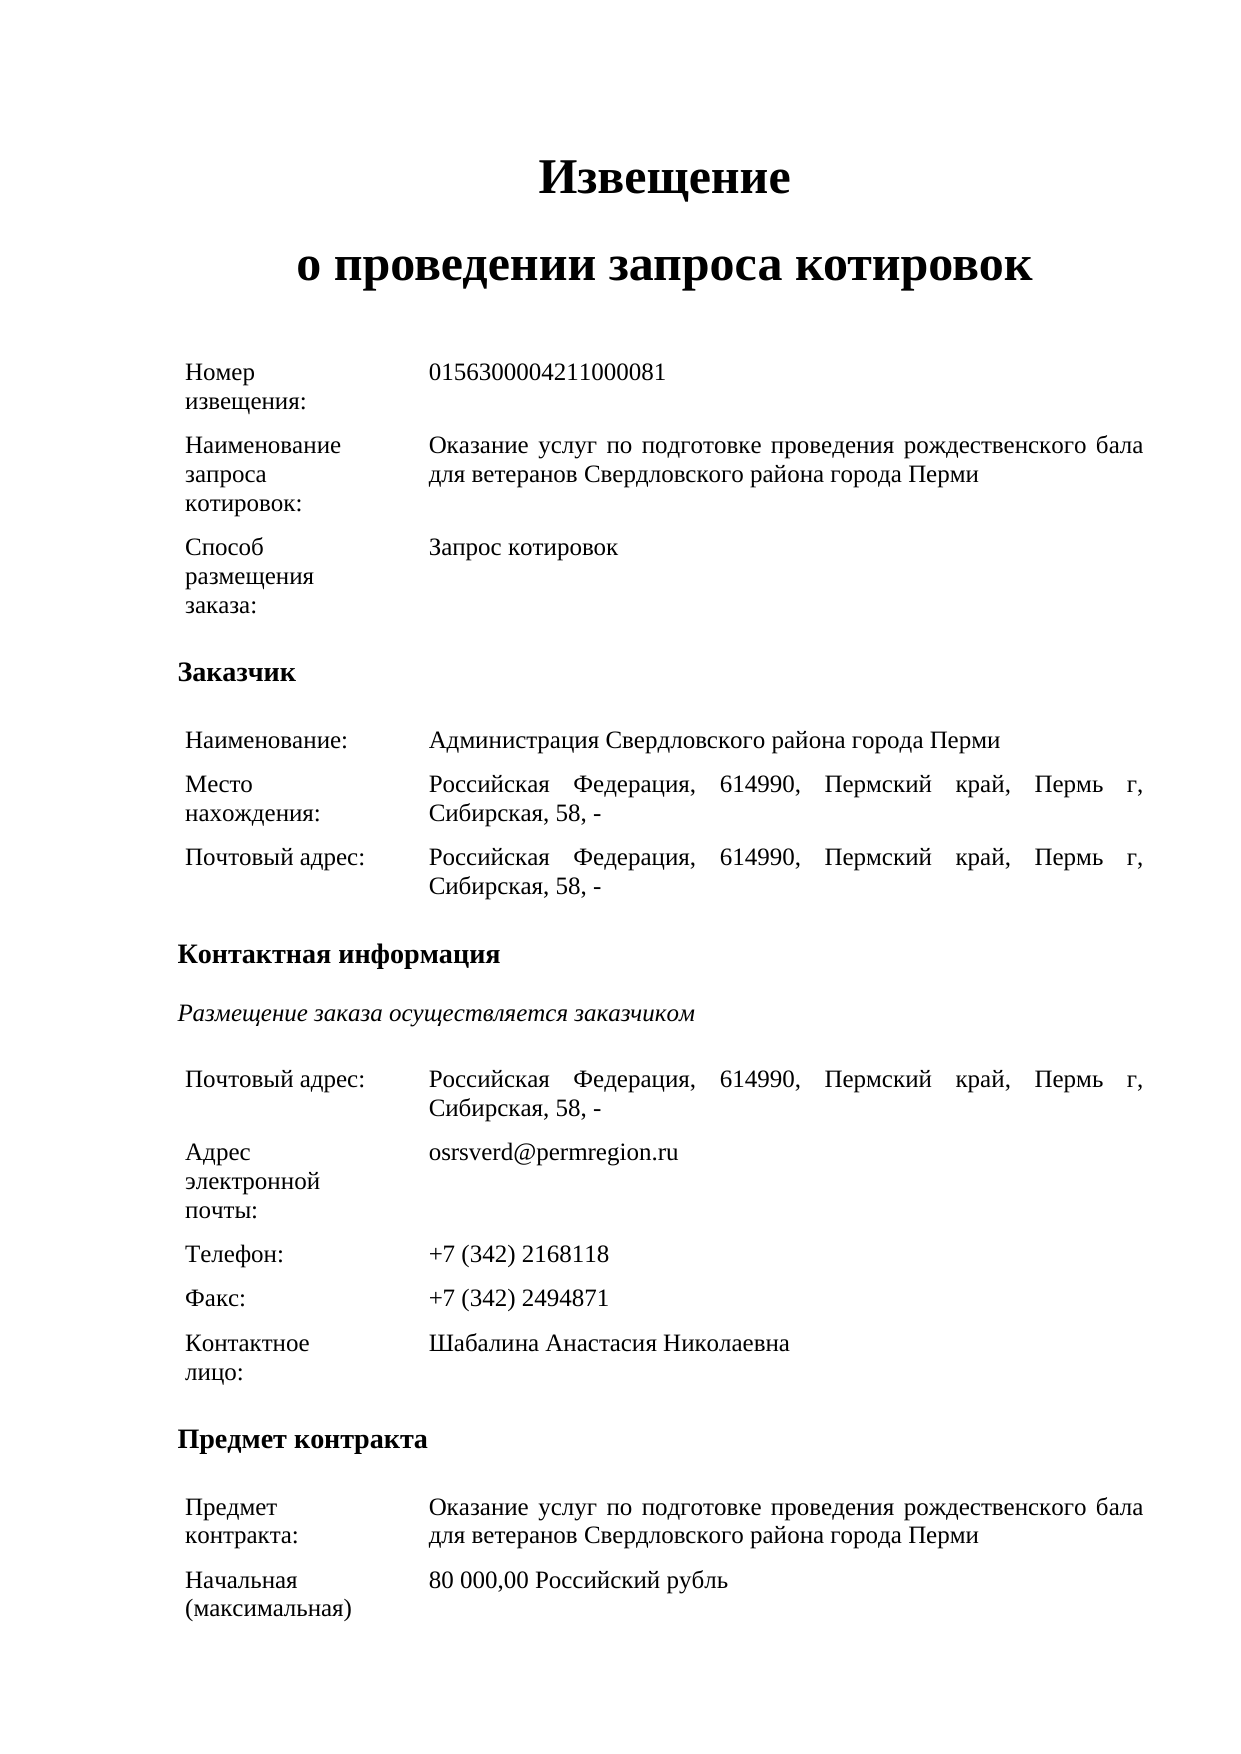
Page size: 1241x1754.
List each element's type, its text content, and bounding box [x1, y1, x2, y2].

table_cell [421, 1557, 1152, 1630]
table_cell Адрес электронной почты: [177, 1129, 421, 1231]
table_header 0156300004211000081 [421, 349, 1152, 422]
table_cell Наименование запроса котировок: [177, 423, 421, 524]
table_header Почтовый адрес: [177, 1056, 421, 1129]
table_header Российская Федерация, 614990, Пермский край, Пермь г, Сибирская, 58, - [421, 1056, 1152, 1129]
table_cell Оказание услуг по подготовке проведения рождественского бала для ветеранов Свердловского района города Перми [421, 423, 1152, 524]
table_cell Российская Федерация, 614990, Пермский край, Пермь г, Сибирская, 58, - [421, 835, 1152, 908]
table_cell +7 (342) 2168118 [421, 1231, 1152, 1276]
table_cell Место нахождения: [177, 761, 421, 834]
table_cell +7 (342) 2494871 [421, 1276, 1152, 1320]
table_header Оказание услуг по подготовке проведения рождественского бала для ветеранов Свердловского района города Перми [421, 1484, 1152, 1557]
table_cell Почтовый адрес: [177, 835, 421, 908]
text Извещение [177, 147, 1152, 205]
text о проведении запроса котировок [177, 234, 1152, 291]
table_header Номер извещения: [177, 349, 421, 422]
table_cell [177, 1557, 421, 1630]
table_header Администрация Свердловского района города Перми [421, 717, 1152, 761]
table_header Предмет контракта: [177, 1484, 421, 1557]
table_cell Контактное лицо: [177, 1320, 421, 1393]
table_cell Шабалина Анастасия Николаевна [421, 1320, 1152, 1393]
text Контактная информация [177, 937, 1152, 969]
table_cell osrsverd@permregion.ru [421, 1129, 1152, 1231]
table_cell Способ размещения заказа: [177, 524, 421, 626]
table_cell Телефон: [177, 1231, 421, 1276]
table_header Наименование: [177, 717, 421, 761]
text Заказчик [177, 655, 1152, 688]
table_cell Российская Федерация, 614990, Пермский край, Пермь г, Сибирская, 58, - [421, 761, 1152, 834]
table_cell Факс: [177, 1276, 421, 1320]
text Предмет контракта [177, 1422, 1152, 1455]
table_cell Запрос котировок [421, 524, 1152, 626]
text Размещение заказа осуществляется заказчиком [177, 998, 1152, 1027]
